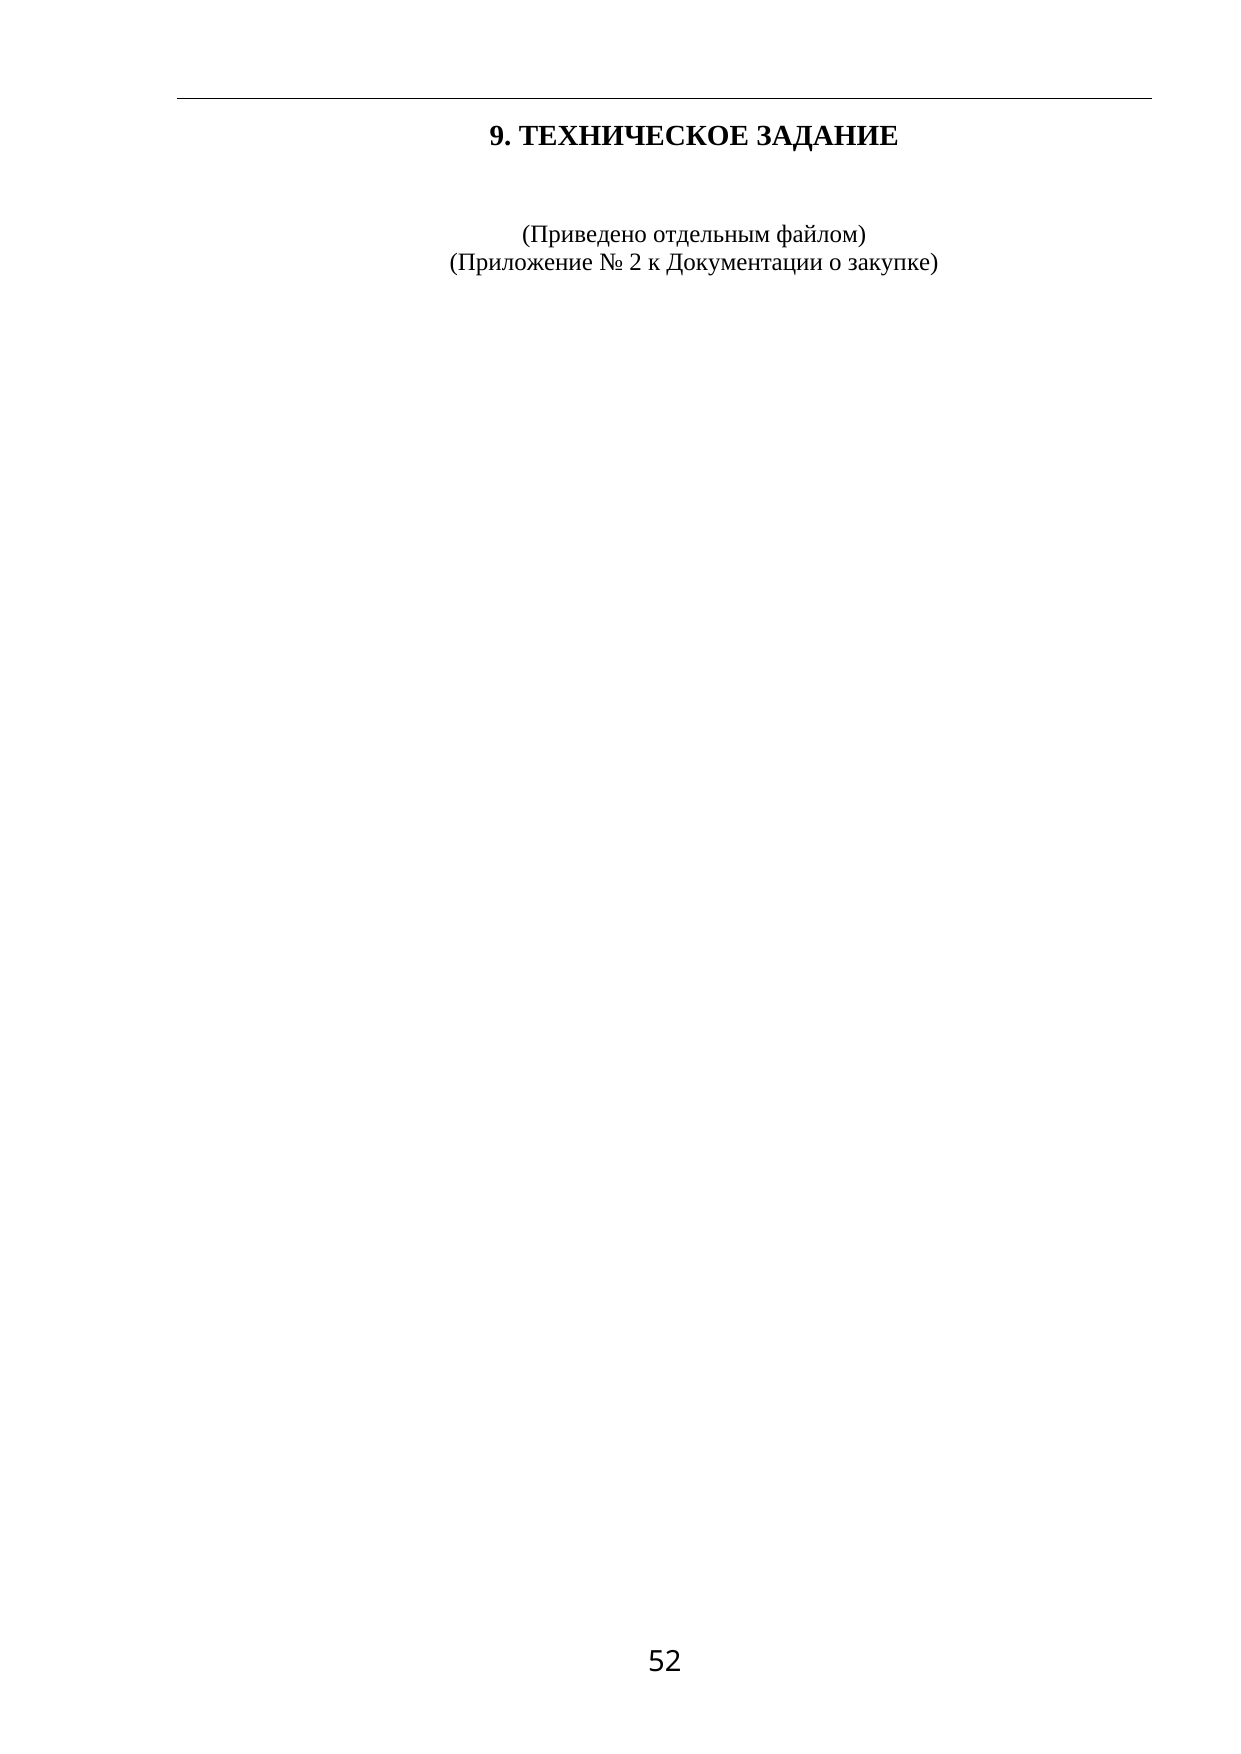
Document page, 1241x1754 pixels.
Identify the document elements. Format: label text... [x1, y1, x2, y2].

text 9. ТЕХНИЧЕСКОЕ ЗАДАНИЕ [177, 118, 1152, 152]
text (Приведено отдельным файлом) [177, 219, 1152, 247]
text (Приложение № 2 к Документации о закупке) [177, 247, 1152, 276]
